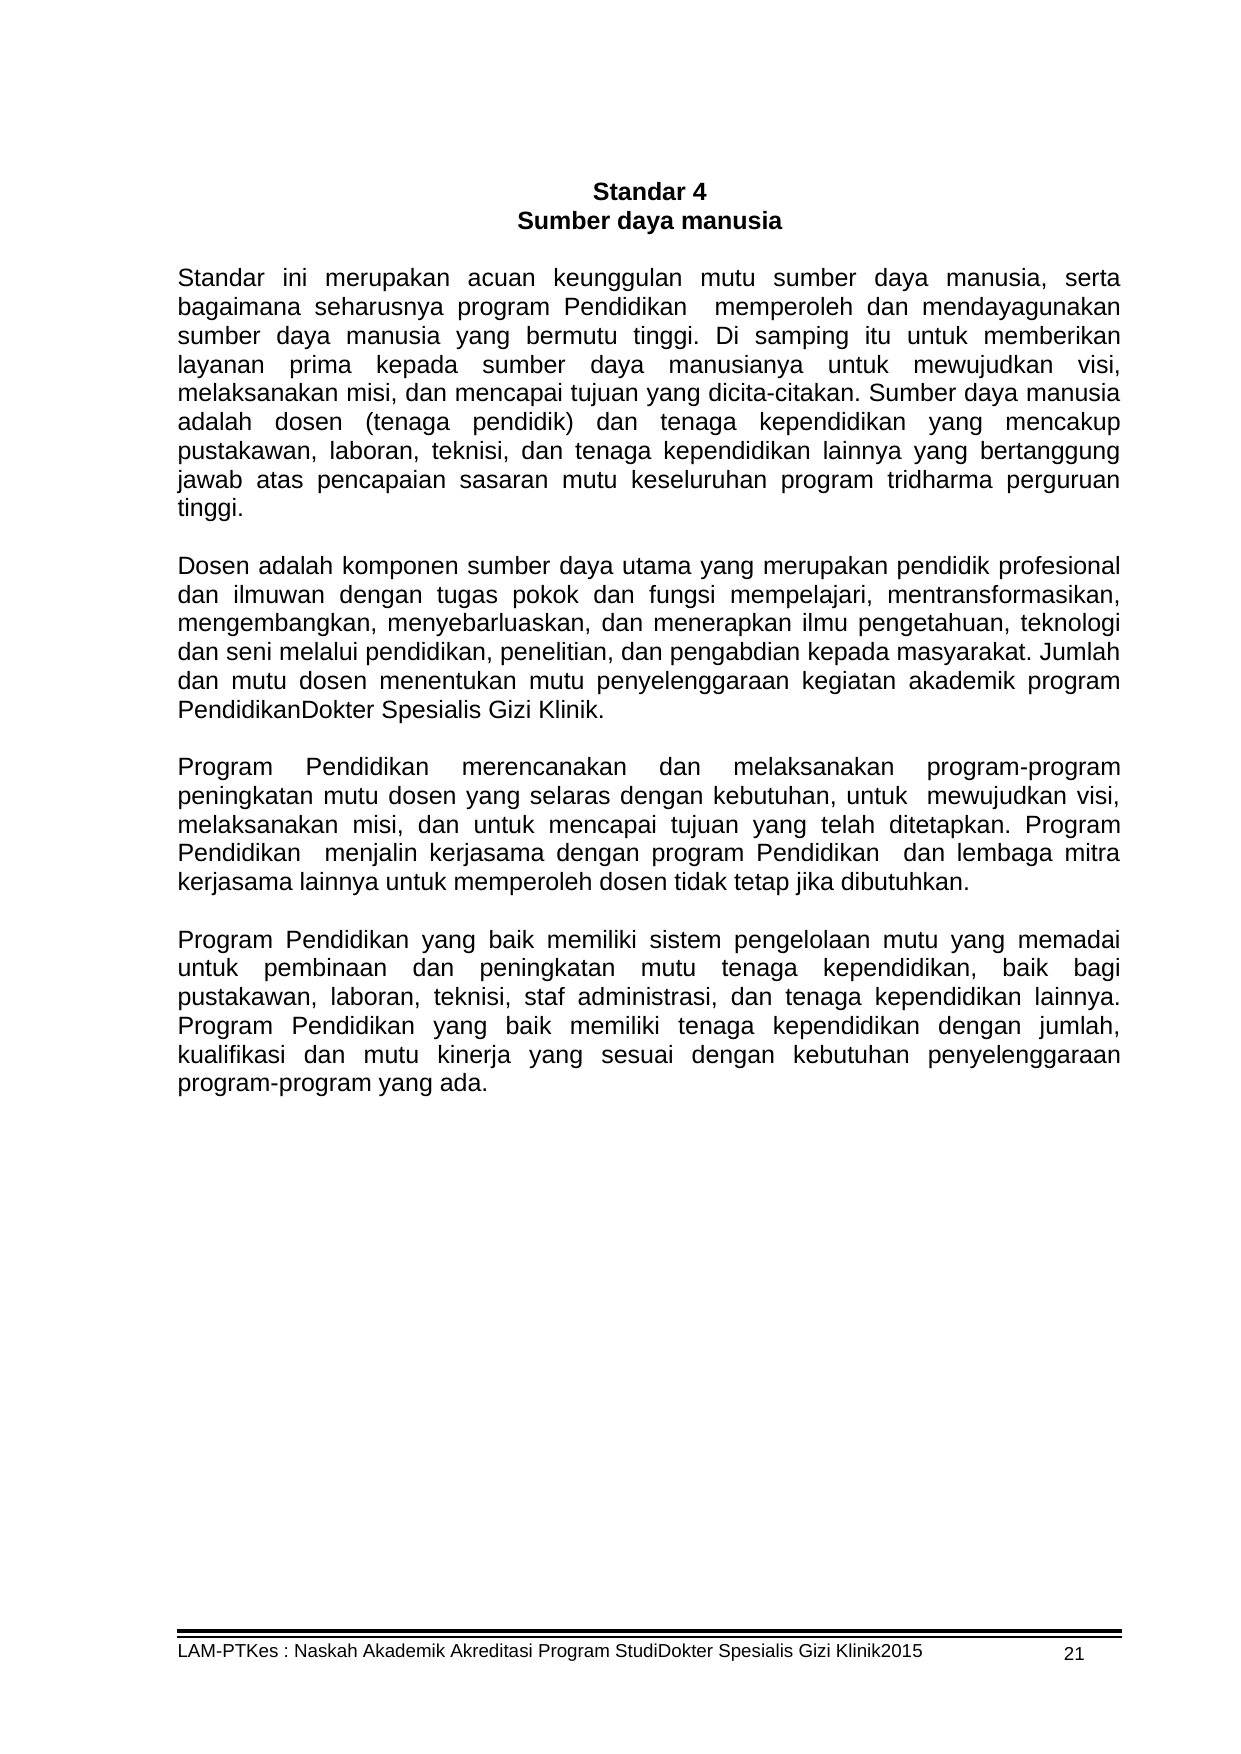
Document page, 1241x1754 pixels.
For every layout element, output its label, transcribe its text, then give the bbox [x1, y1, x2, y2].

text Program Pendidikan yang baik memiliki sistem pengelolaan mutu yang memadai untuk pembinaan dan peningkatan mutu tenaga kependidikan, baik bagi pustakawan, laboran, teknisi, staf administrasi, dan tenaga kependidikan lainnya. Program Pendidikan yang baik memiliki tenaga kependidikan dengan jumlah, kualifikasi dan mutu kinerja yang sesuai dengan kebutuhan penyelenggaraan program-program yang ada. [177, 925, 1122, 1097]
text Dosen adalah komponen sumber daya utama yang merupakan pendidik profesional dan ilmuwan dengan tugas pokok dan fungsi mempelajari, mentransformasikan, mengembangkan, menyebarluaskan, dan menerapkan ilmu pengetahuan, teknologi dan seni melalui pendidikan, penelitian, dan pengabdian kepada masyarakat. Jumlah dan mutu dosen menentukan mutu penyelenggaraan kegiatan akademik program PendidikanDokter Spesialis Gizi Klinik. [177, 551, 1122, 723]
text Program Pendidikan merencanakan dan melaksanakan program-program peningkatan mutu dosen yang selaras dengan kebutuhan, untuk mewujudkan visi, melaksanakan misi, dan untuk mencapai tujuan yang telah ditetapkan. Program Pendidikan menjalin kerjasama dengan program Pendidikan dan lembaga mitra kerjasama lainnya untuk memperoleh dosen tidak tetap jika dibutuhkan. [177, 752, 1122, 896]
subtitle Standar 4 [177, 177, 1122, 206]
subtitle Sumber daya manusia [177, 206, 1122, 235]
text Standar ini merupakan acuan keunggulan mutu sumber daya manusia, serta bagaimana seharusnya program Pendidikan memperoleh dan mendayagunakan sumber daya manusia yang bermutu tinggi. Di samping itu untuk memberikan layanan prima kepada sumber daya manusianya untuk mewujudkan visi, melaksanakan misi, dan mencapai tujuan yang dicita-citakan. Sumber daya manusia adalah dosen (tenaga pendidik) dan tenaga kependidikan yang mencakup pustakawan, laboran, teknisi, dan tenaga kependidikan lainnya yang bertanggung jawab atas pencapaian sasaran mutu keseluruhan program tridharma perguruan tinggi. [177, 263, 1122, 522]
